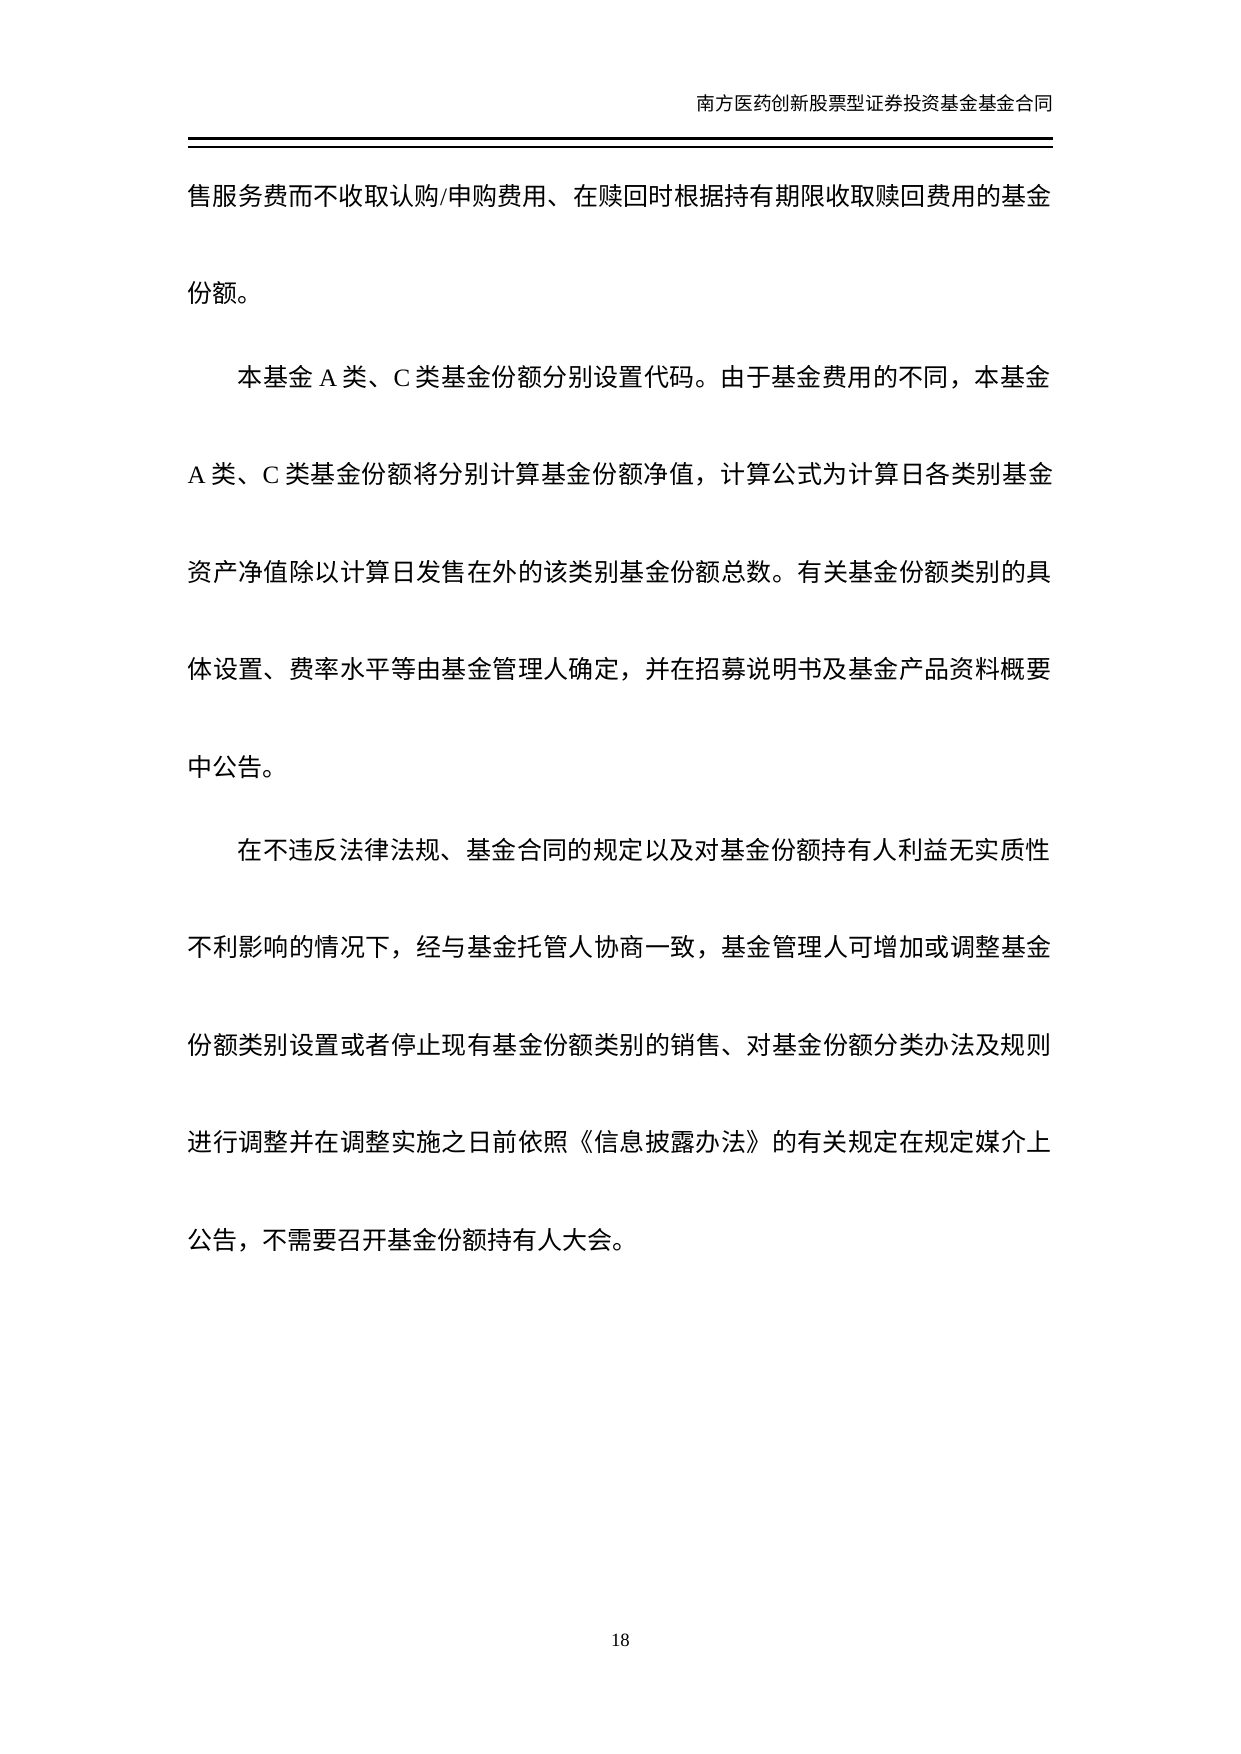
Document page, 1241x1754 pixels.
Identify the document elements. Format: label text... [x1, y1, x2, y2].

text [187, 162, 1053, 324]
text 本基金A类、C类基金份额分别设置代码。由于基金费用的不同，本基金A类、C类基金份额将分别计算基金份额净值，计算公式为计算日各类别基金资产净值除以计算日发售在外的该类别基金份额总数。有关基金份额类别的具体设置、费率水平等由基金管理人确定，并在招募说明书及基金产品资料概要中公告。 [187, 343, 1053, 798]
text 在不违反法律法规、基金合同的规定以及对基金份额持有人利益无实质性不利影响的情况下，经与基金托管人协商一致，基金管理人可增加或调整基金份额类别设置或者停止现有基金份额类别的销售、对基金份额分类办法及规则进行调整并在调整实施之日前依照《信息披露办法》的有关规定在规定媒介上公告，不需要召开基金份额持有人大会。 [187, 816, 1053, 1271]
